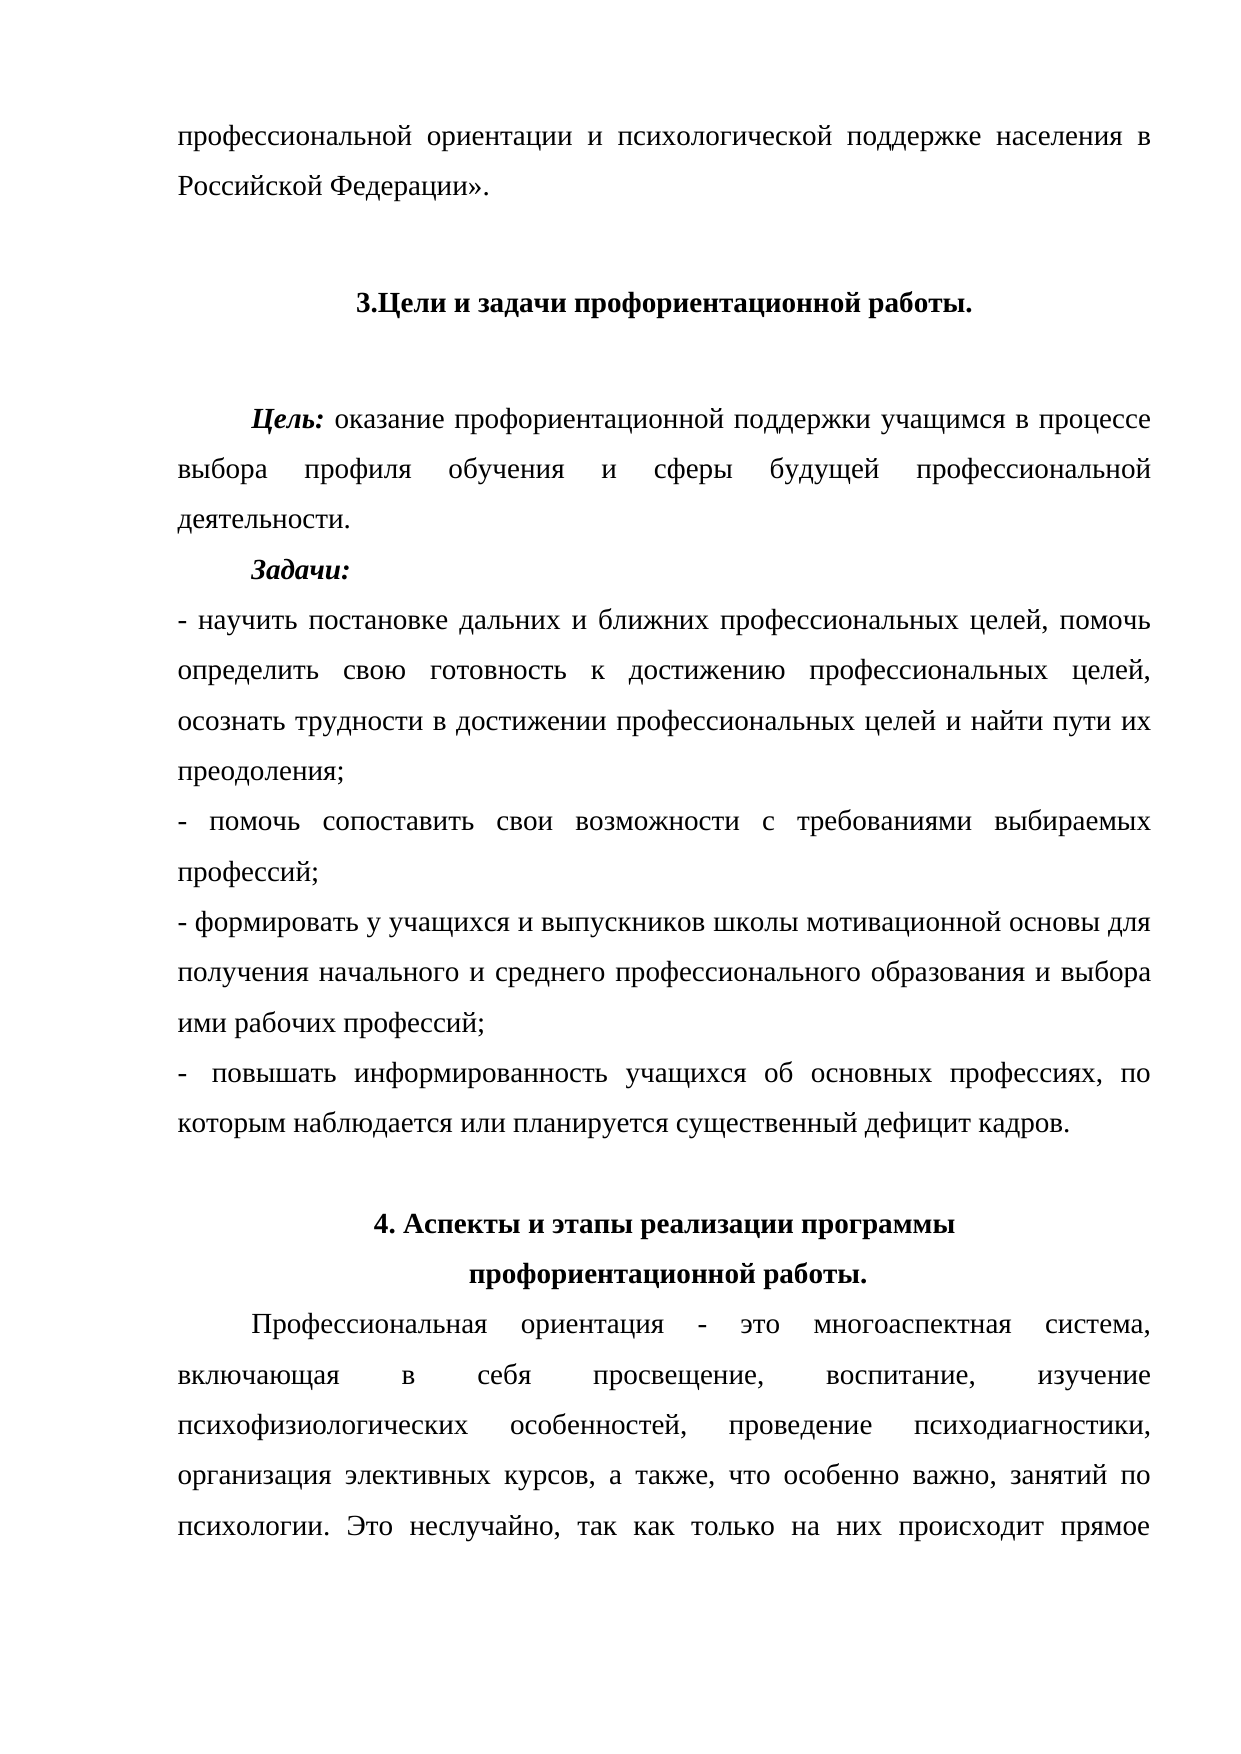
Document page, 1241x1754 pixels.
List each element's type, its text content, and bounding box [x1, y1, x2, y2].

text - помочь сопоставить свои возможности с требованиями выбираемых профессий; [177, 803, 1152, 887]
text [177, 1307, 1152, 1541]
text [177, 118, 1152, 202]
text Цель: оказание профориентационной поддержки учащимся в процессе выбора профиля обучения и сферы будущей профессиональной деятельности. [177, 401, 1152, 535]
text - формировать у учащихся и выпускников школы мотивационной основы для получения начального и среднего профессионального образования и выбора ими рабочих профессий; [177, 904, 1152, 1038]
text профориентационной работы. [177, 1256, 1152, 1290]
text - научить постановке дальних и ближних профессиональных целей, помочь определить свою готовность к достижению профессиональных целей, осознать трудности в достижении профессиональных целей и найти пути их преодоления; [177, 602, 1152, 787]
text Задачи: [177, 552, 1152, 585]
text 4. Аспекты и этапы реализации программы [177, 1206, 1152, 1239]
text - повышать информированность учащихся об основных профессиях, по которым наблюдается или планируется существенный дефицит кадров. [177, 1055, 1152, 1139]
text 3.Цели и задачи профориентационной работы. [177, 285, 1152, 318]
